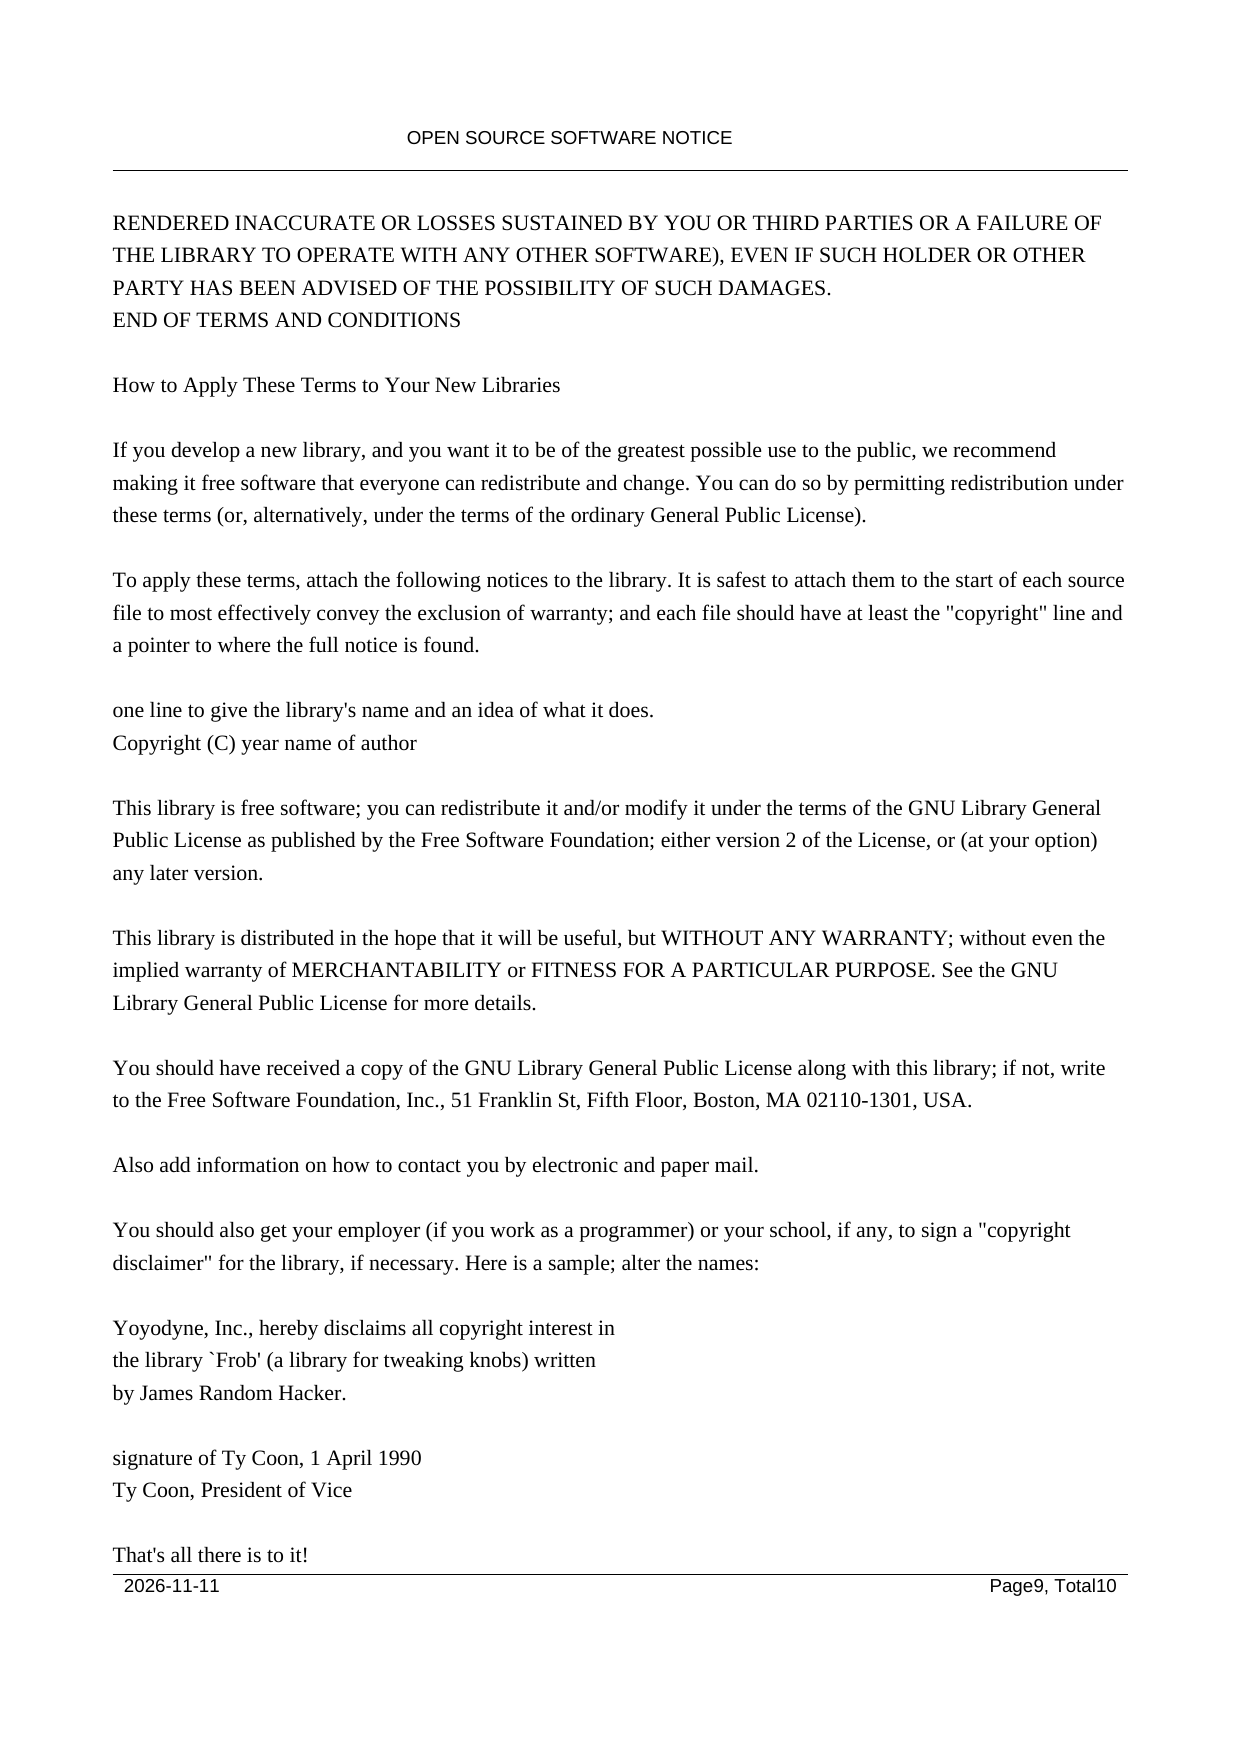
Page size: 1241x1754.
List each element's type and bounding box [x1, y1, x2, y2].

text [112, 206, 1128, 1571]
